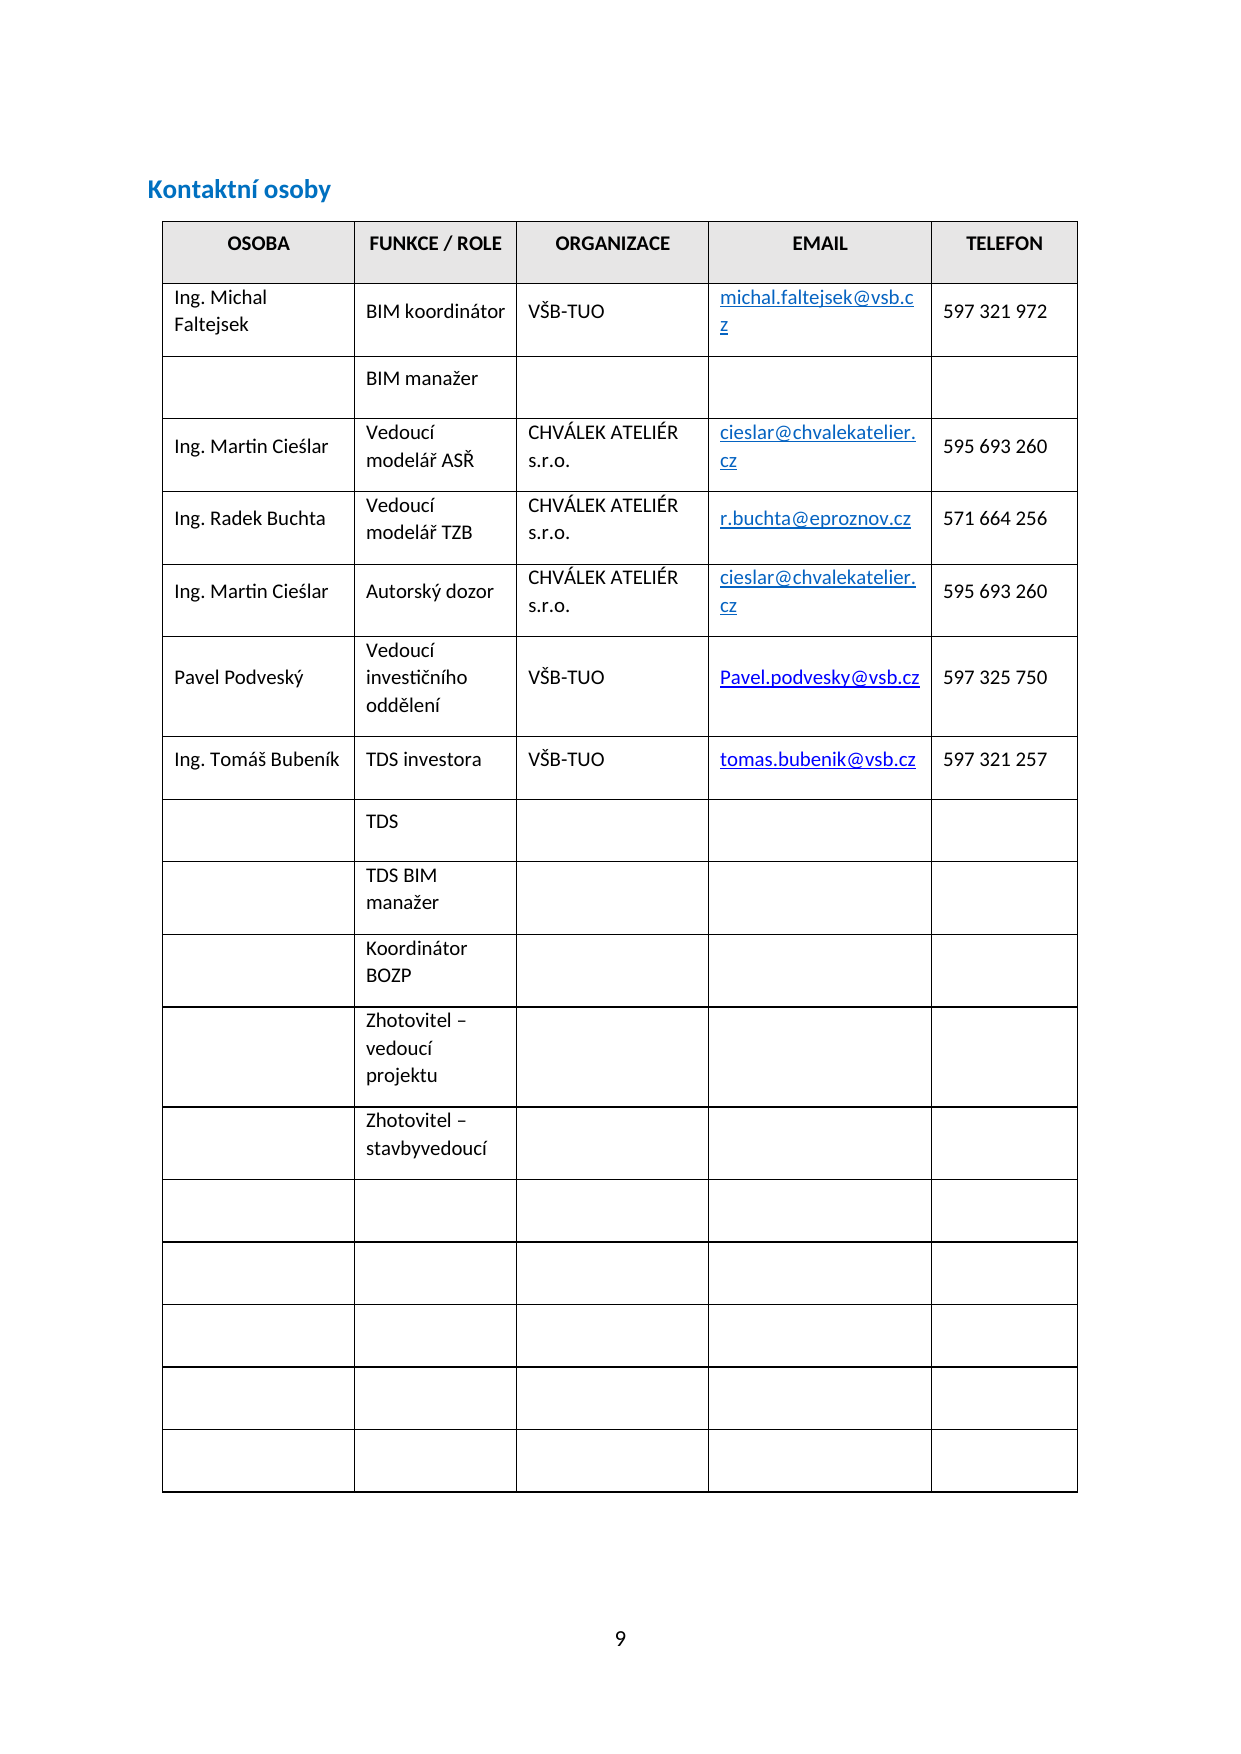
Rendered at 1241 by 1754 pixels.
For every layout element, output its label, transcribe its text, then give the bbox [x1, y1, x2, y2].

table_cell [163, 1430, 354, 1491]
table_cell Zhotovitel – stavbyvedoucí [355, 1108, 516, 1179]
table_cell [517, 1108, 708, 1179]
table_cell Ing. Martin Cieślar [163, 419, 354, 491]
table_cell [163, 1368, 354, 1429]
table_cell [517, 935, 708, 1006]
table_cell [517, 1180, 708, 1241]
table_cell Ing. Radek Buchta [163, 492, 354, 563]
table_cell [709, 1180, 931, 1241]
table_cell 571 664 256 [932, 492, 1077, 563]
table_cell [163, 1305, 354, 1366]
table_cell TDS BIM manažer [355, 862, 516, 934]
table_cell cieslar@chvalekatelier.cz [709, 565, 931, 636]
table_header TELEFON [932, 222, 1077, 283]
table_cell 597 321 972 [932, 284, 1077, 356]
table_cell [709, 862, 931, 934]
table_cell BIM koordinátor [355, 284, 516, 356]
table_cell Ing. Martin Cieślar [163, 565, 354, 636]
table_cell [517, 800, 708, 861]
table_cell TDS investora [355, 737, 516, 799]
table_cell [355, 1368, 516, 1429]
table_cell Koordinátor BOZP [355, 935, 516, 1006]
table_cell 595 693 260 [932, 419, 1077, 491]
table_cell [932, 1305, 1077, 1366]
table_cell Ing. Michal Faltejsek [163, 284, 354, 356]
table_cell Pavel Podveský [163, 637, 354, 736]
table_cell Vedoucí modelář TZB [355, 492, 516, 563]
table_cell [932, 1243, 1077, 1304]
table_cell [163, 357, 354, 418]
table_cell CHVÁLEK ATELIÉR s.r.o. [517, 492, 708, 563]
table_cell [709, 1243, 931, 1304]
table_header FUNKCE / ROLE [355, 222, 516, 283]
table_cell [709, 1305, 931, 1366]
table_cell [517, 1305, 708, 1366]
table_cell Pavel.podvesky@vsb.cz [709, 637, 931, 736]
table_cell [932, 1368, 1077, 1429]
table_header ORGANIZACE [517, 222, 708, 283]
subtitle Kontaktní osoby [148, 173, 1093, 206]
table_cell Zhotovitel – vedoucí projektu [355, 1008, 516, 1106]
table_cell [163, 1180, 354, 1241]
table_cell [932, 1008, 1077, 1106]
table_cell [163, 800, 354, 861]
table_cell BIM manažer [355, 357, 516, 418]
table_cell 597 321 257 [932, 737, 1077, 799]
table_cell [932, 935, 1077, 1006]
table_cell VŠB-TUO [517, 284, 708, 356]
table_cell [709, 800, 931, 861]
table_cell [709, 935, 931, 1006]
table_cell [355, 1243, 516, 1304]
table_cell [163, 862, 354, 934]
table_cell [709, 1008, 931, 1106]
table_cell [517, 862, 708, 934]
table_cell [709, 1368, 931, 1429]
table_cell [932, 862, 1077, 934]
table_cell CHVÁLEK ATELIÉR s.r.o. [517, 565, 708, 636]
table_cell [355, 1430, 516, 1491]
table_cell Vedoucí modelář ASŘ [355, 419, 516, 491]
table_cell VŠB-TUO [517, 637, 708, 736]
table_cell [709, 357, 931, 418]
table_cell 597 325 750 [932, 637, 1077, 736]
table_cell [932, 357, 1077, 418]
table_cell [932, 1430, 1077, 1491]
table_cell [517, 1430, 708, 1491]
table_cell cieslar@chvalekatelier.cz [709, 419, 931, 491]
table_cell [355, 1305, 516, 1366]
table_cell [163, 935, 354, 1006]
table_cell [932, 1108, 1077, 1179]
table_cell michal.faltejsek@vsb.cz [709, 284, 931, 356]
table_cell [163, 1008, 354, 1106]
table_cell [163, 1108, 354, 1179]
table_header EMAIL [709, 222, 931, 283]
table_cell VŠB-TUO [517, 737, 708, 799]
table_cell [517, 1243, 708, 1304]
table_cell [355, 1180, 516, 1241]
table_cell [932, 800, 1077, 861]
table_cell Vedoucí investičního oddělení [355, 637, 516, 736]
table_cell [517, 1008, 708, 1106]
table_cell CHVÁLEK ATELIÉR s.r.o. [517, 419, 708, 491]
table_header OSOBA [163, 222, 354, 283]
table_cell TDS [355, 800, 516, 861]
table_cell Ing. Tomáš Bubeník [163, 737, 354, 799]
table_cell [932, 1180, 1077, 1241]
table_cell tomas.bubenik@vsb.cz [709, 737, 931, 799]
table_cell Autorský dozor [355, 565, 516, 636]
table_cell r.buchta@eproznov.cz [709, 492, 931, 563]
table_cell [163, 1243, 354, 1304]
table_cell [709, 1430, 931, 1491]
table_cell [517, 1368, 708, 1429]
table_cell 595 693 260 [932, 565, 1077, 636]
table_cell [517, 357, 708, 418]
table_cell [709, 1108, 931, 1179]
